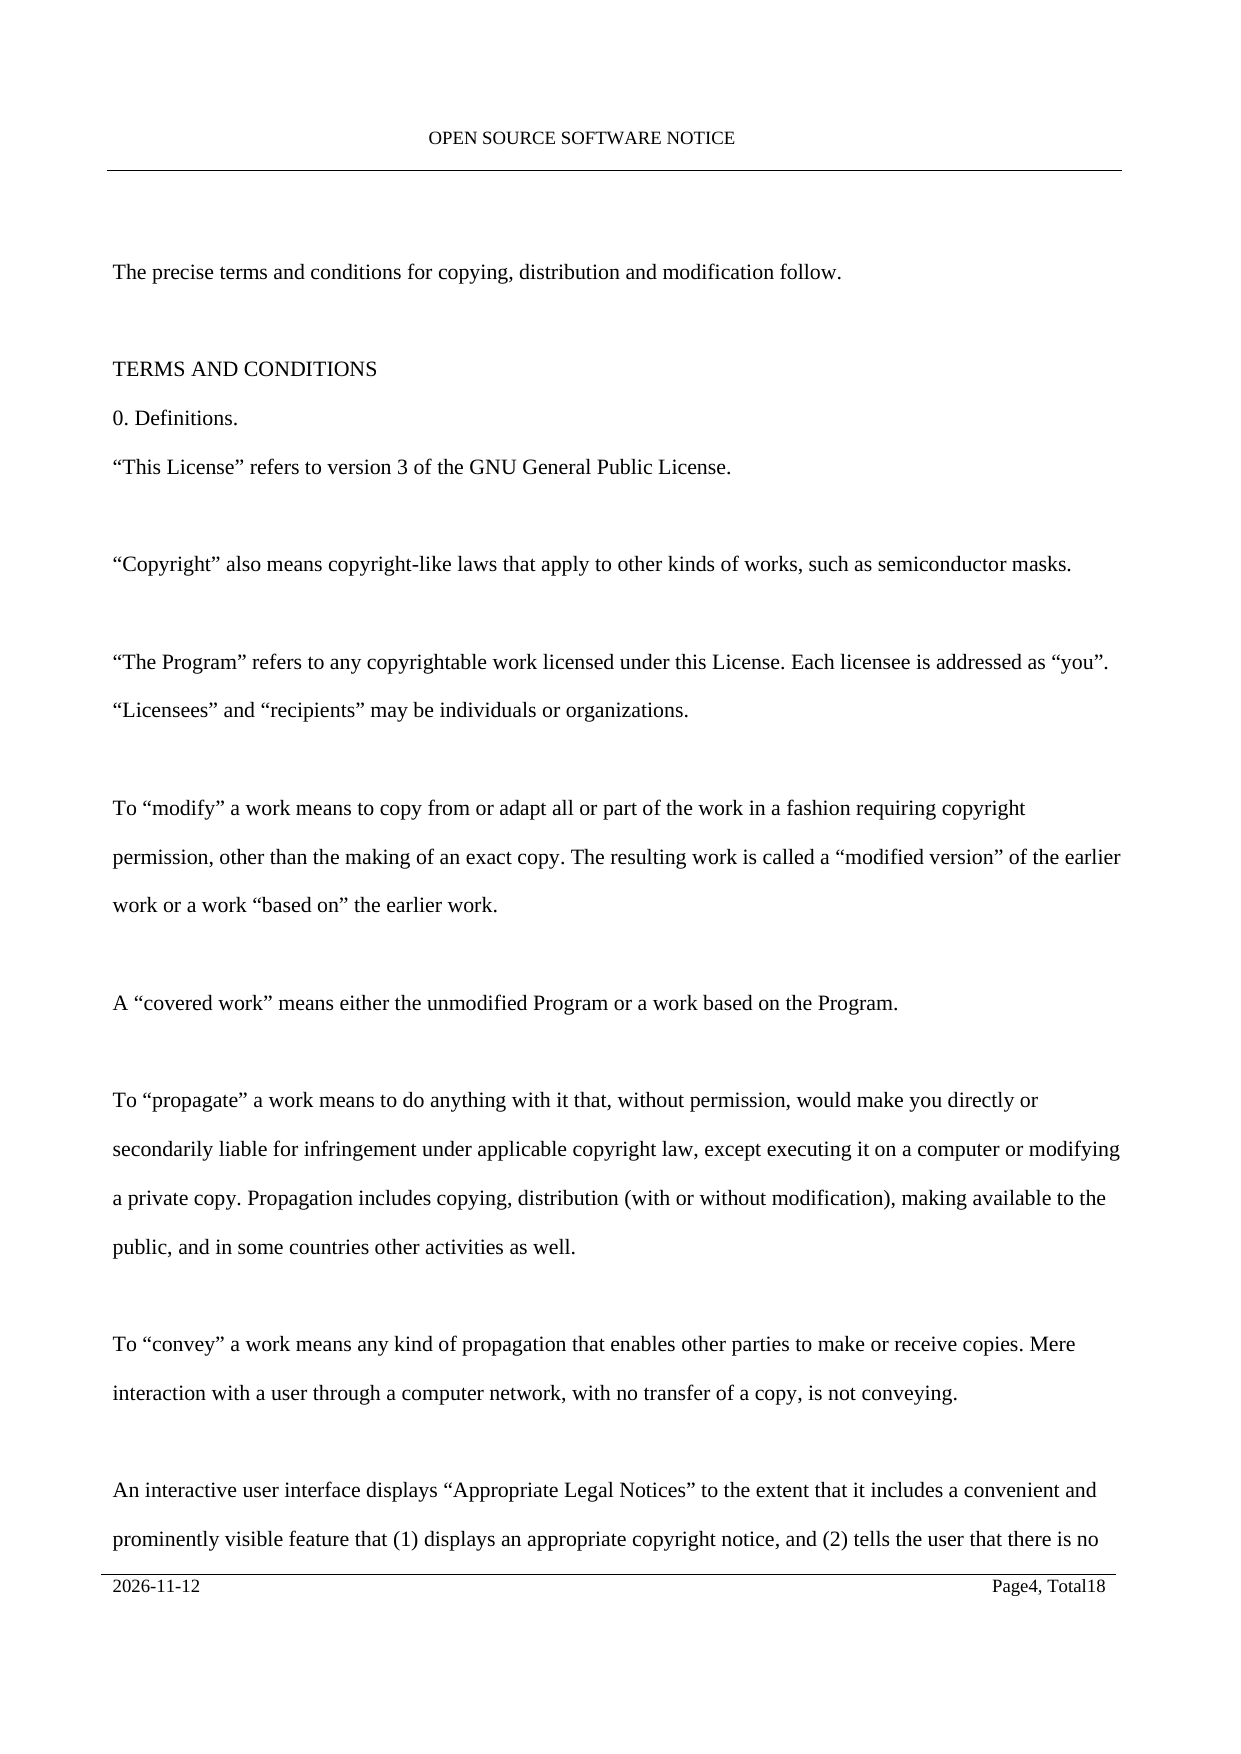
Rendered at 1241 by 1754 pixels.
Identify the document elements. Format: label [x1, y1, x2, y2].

text [112, 206, 1128, 1555]
